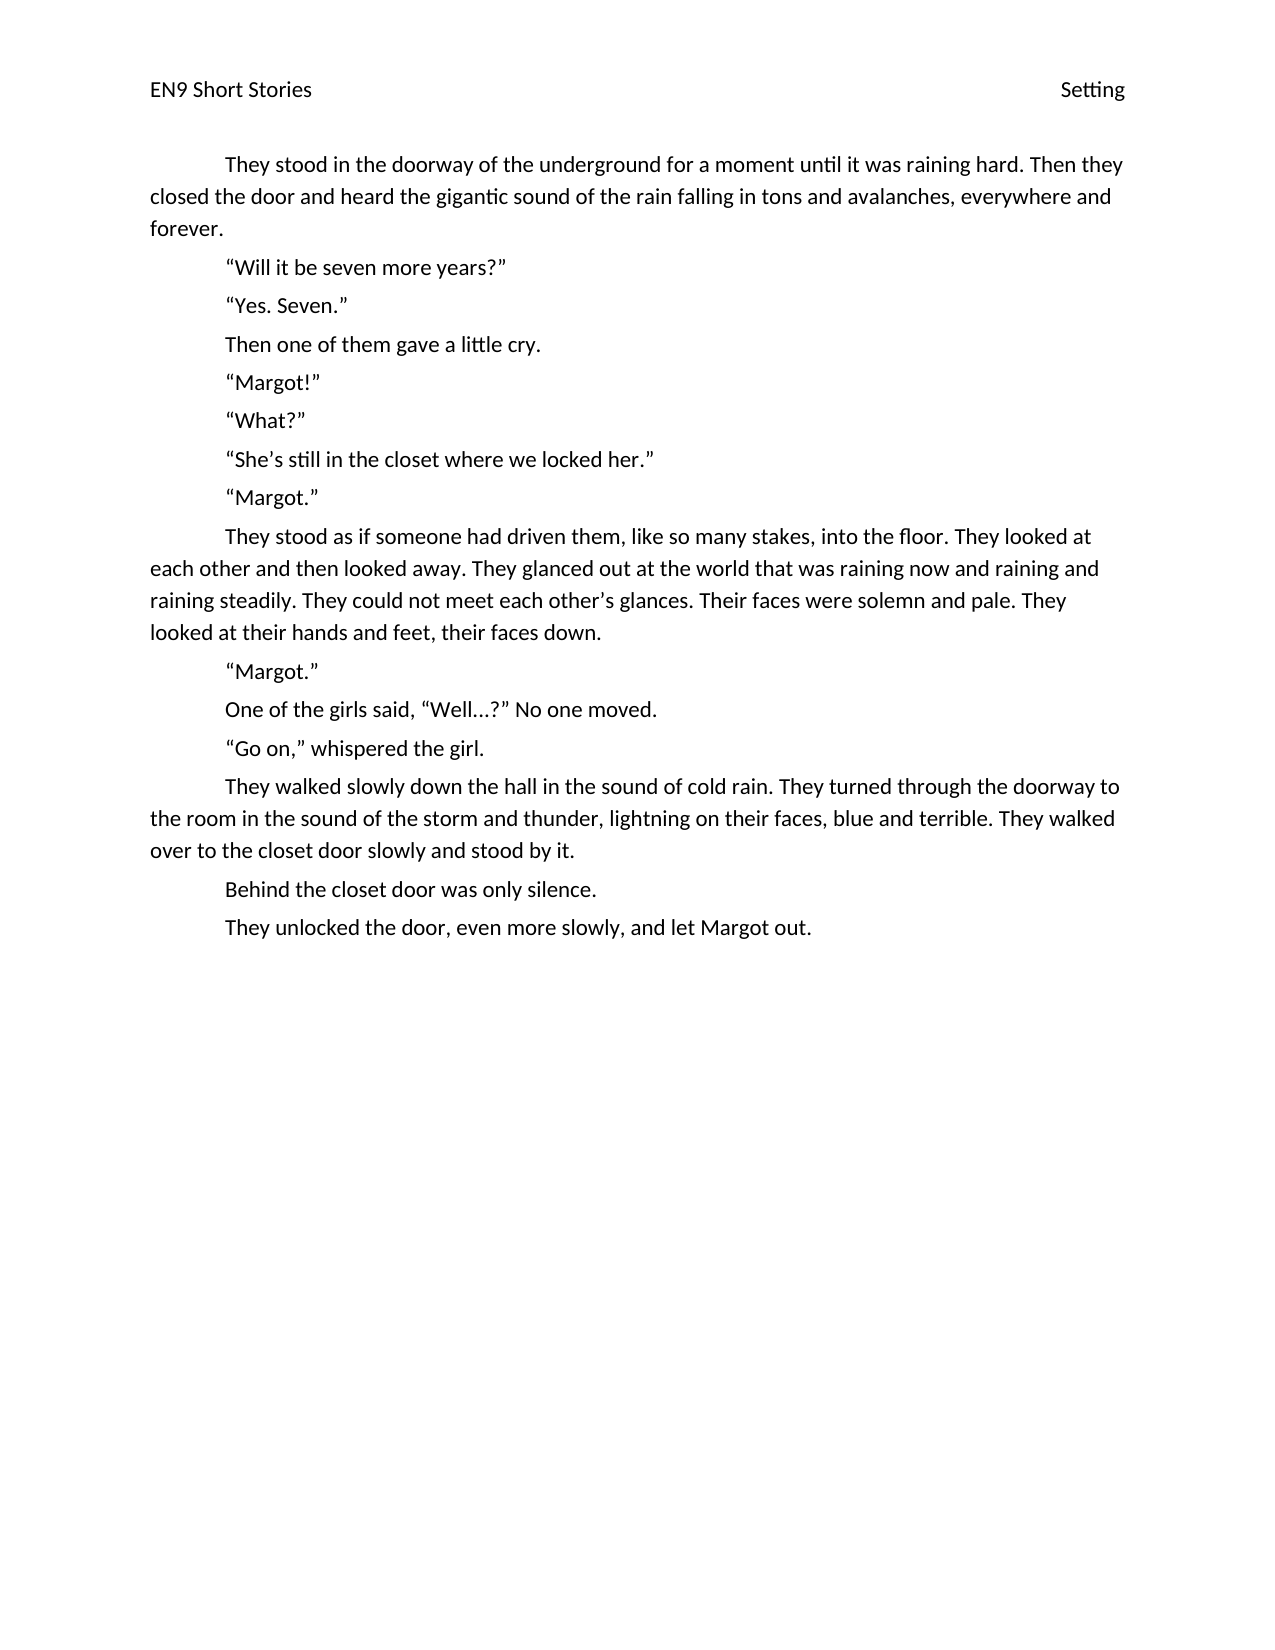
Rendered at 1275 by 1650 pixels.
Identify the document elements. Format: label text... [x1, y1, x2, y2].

text “Yes. Seven.” [150, 291, 1125, 319]
text “She’s still in the closet where we locked her.” [150, 445, 1125, 473]
text “Margot.” [150, 483, 1125, 511]
text They stood in the doorway of the underground for a moment until it was raining hard. Then they closed the door and heard the gigantic sound of the rain falling in tons and avalanches, everywhere and forever. [150, 150, 1125, 242]
text “What?” [150, 407, 1125, 434]
text They walked slowly down the hall in the sound of cold rain. They turned through the doorway to the room in the sound of the storm and thunder, lightning on their faces, blue and terrible. They walked over to the closet door slowly and stood by it. [150, 772, 1125, 864]
text “Will it be seven more years?” [150, 253, 1125, 281]
text Behind the closet door was only silence. [150, 875, 1125, 903]
text “Go on,” whispered the girl. [150, 734, 1125, 762]
text One of the girls said, “Well...?” No one moved. [150, 695, 1125, 723]
text Then one of them gave a little cry. [150, 330, 1125, 358]
text “Margot.” [150, 657, 1125, 685]
text They stood as if someone had driven them, like so many stakes, into the floor. They looked at each other and then looked away. They glanced out at the world that was raining now and raining and raining steadily. They could not meet each other’s glances. Their faces were solemn and pale. They looked at their hands and feet, their faces down. [150, 522, 1125, 646]
text They unlocked the door, even more slowly, and let Margot out. [150, 913, 1125, 941]
text “Margot!” [150, 368, 1125, 396]
